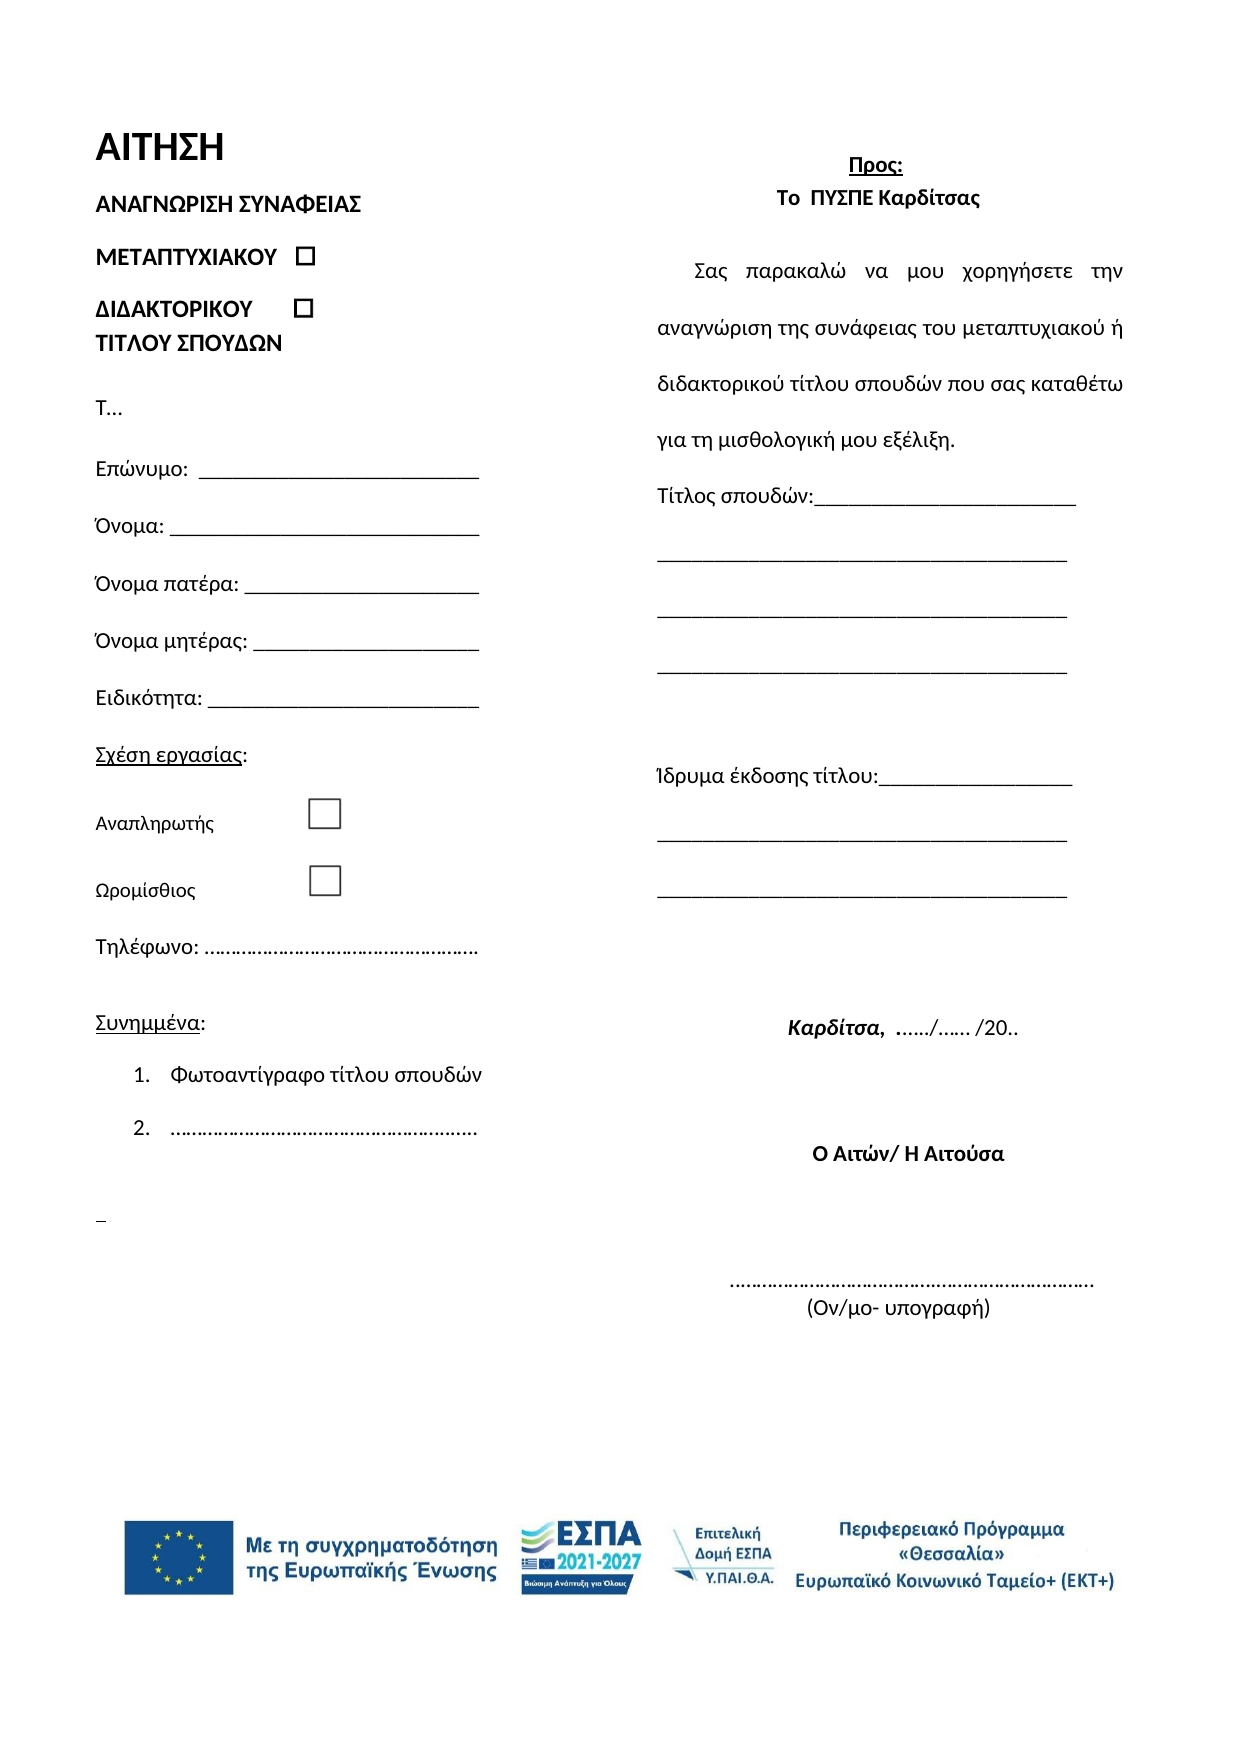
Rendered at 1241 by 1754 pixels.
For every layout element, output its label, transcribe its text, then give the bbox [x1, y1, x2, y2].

picture [308, 864, 343, 898]
table_header Προς: Το ΠΥΣΠΕ Καρδίτσας Σας παρακαλώ να μου χορηγήσετε την αναγνώριση της συνάφειας του μεταπτυχιακού ή διδακτορικού τίτλου σπουδών που σας καταθέτω για τη μισθολογική μου εξέλιξη. Τίτλος σπουδών:_______________________ ____________________________________ ____________________________________ ____________________________________ Ίδρυμα έκδοσης τίτλου:_________________ ____________________________________ ____________________________________ Καρδίτσα, .…../…… /20.. Ο Αιτών/ Η Αιτούσα ..……………………………….………………………… (Ον/μο- υπογραφή) [646, 89, 1135, 1409]
picture [118, 1514, 1122, 1597]
table_header ΑΙΤΗΣΗ ΑΝΑΓΝΩΡΙΣΗ ΣΥΝΑΦΕΙΑΣ ΜΕΤΑΠΤΥΧΙΑΚΟΥ ΔΙΔΑΚΤΟΡΙΚΟΥ ΤΙΤΛΟΥ ΣΠΟΥΔΩΝ Τ… Επώνυμο: Όνομα: Όνομα πατέρα: Όνομα μητέρας: Ειδικότητα: Σχέση εργασίας: Αναπληρωτής Ωρομίσθιος Τηλέφωνο: ……………………………………………. Συνημμένα: Φωτοαντίγραφο τίτλου σπουδών ……………………………………………..….. [84, 89, 646, 1409]
picture [307, 797, 343, 831]
